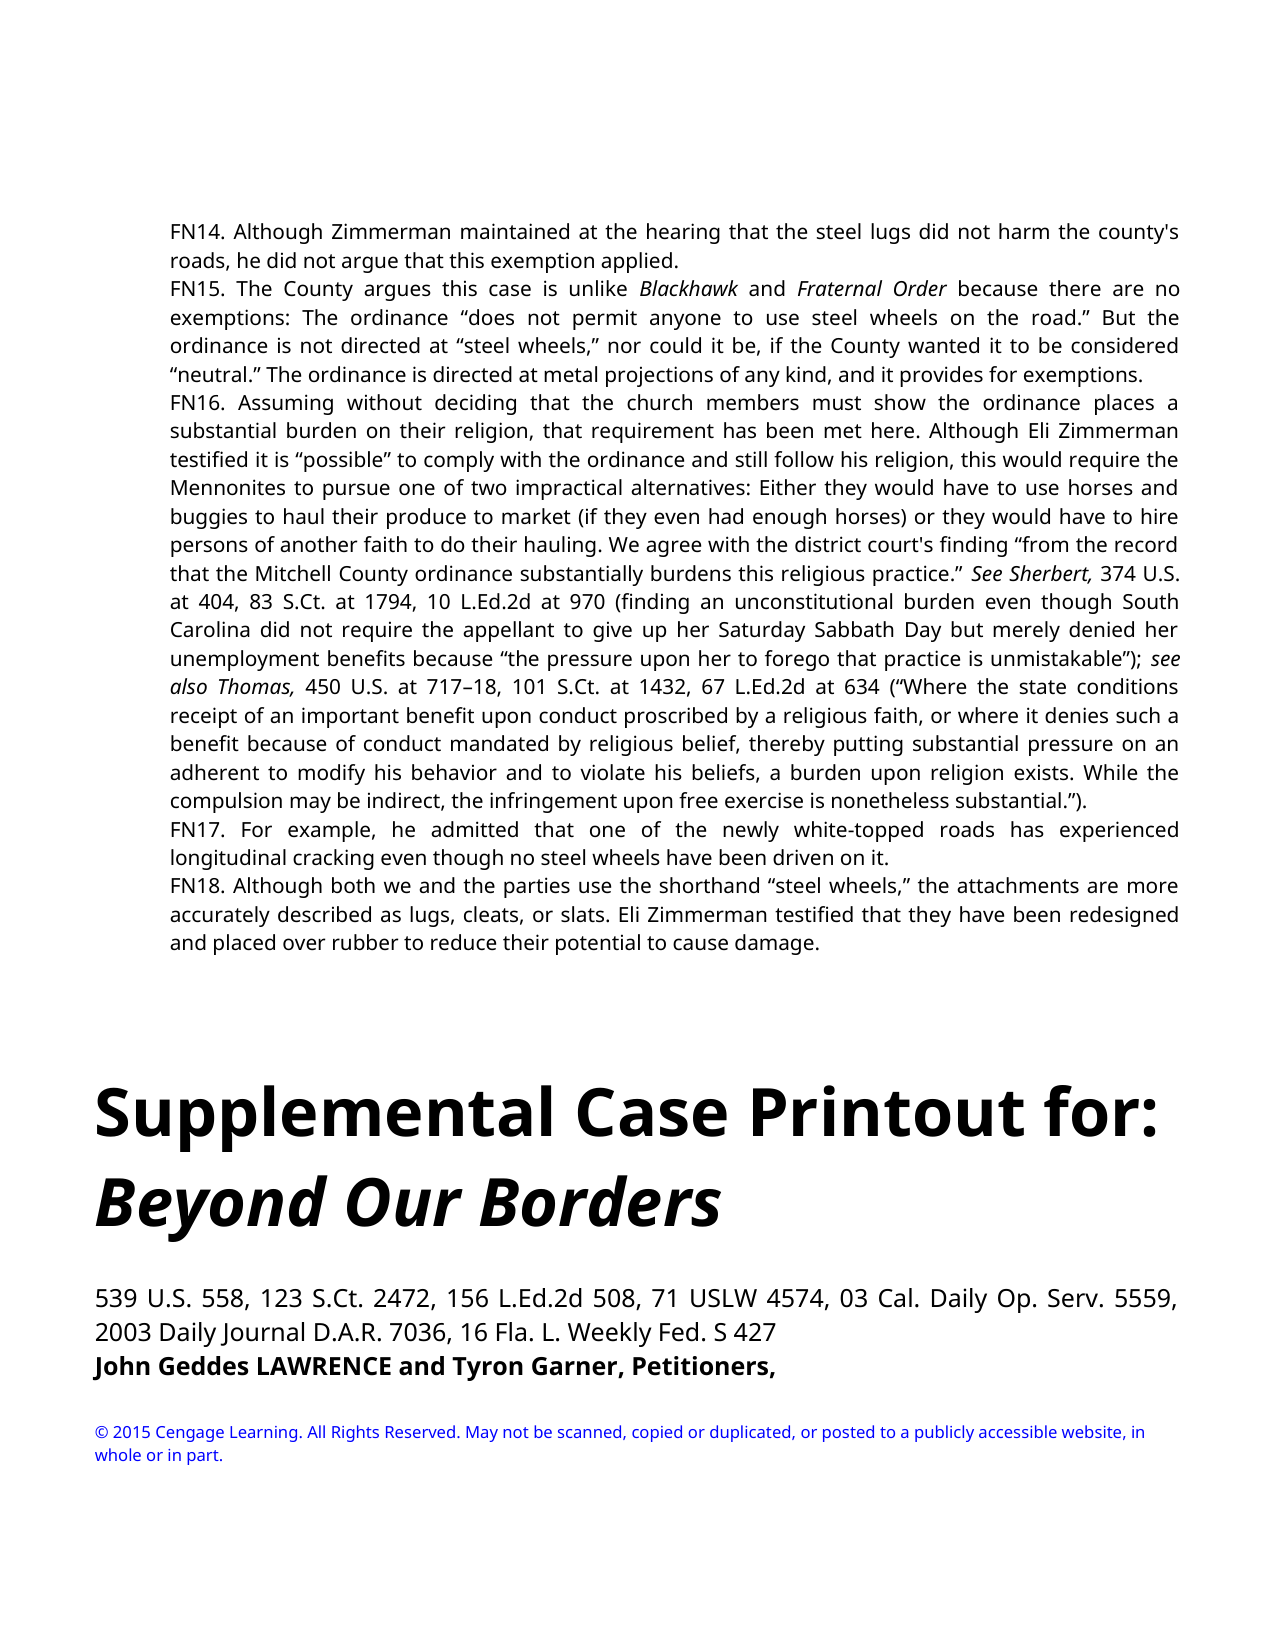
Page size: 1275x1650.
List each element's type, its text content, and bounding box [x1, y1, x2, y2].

text FN14. Although Zimmerman maintained at the hearing that the steel lugs did not harm the county's roads, he did not argue that this exemption applied. [169, 217, 1181, 274]
text John Geddes LAWRENCE and Tyron Garner, Petitioners, [94, 1349, 1181, 1383]
text FN16. Assuming without deciding that the church members must show the ordinance places a substantial burden on their religion, that requirement has been met here. Although Eli Zimmerman testified it is “possible” to comply with the ordinance and still follow his religion, this would require the Mennonites to pursue one of two impractical alternatives: Either they would have to use horses and buggies to haul their produce to market (if they even had enough horses) or they would have to hire persons of another faith to do their hauling. We agree with the district court's finding “from the record that the Mitchell County ordinance substantially burdens this religious practice.” See Sherbert, 374 U.S. at 404, 83 S.Ct. at 1794, 10 L.Ed.2d at 970 (finding an unconstitutional burden even though South Carolina did not require the appellant to give up her Saturday Sabbath Day but merely denied her unemployment benefits because “the pressure upon her to forego that practice is unmistakable”); see also Thomas, 450 U.S. at 717–18, 101 S.Ct. at 1432, 67 L.Ed.2d at 634 (“Where the state conditions receipt of an important benefit upon conduct proscribed by a religious faith, or where it denies such a benefit because of conduct mandated by religious belief, thereby putting substantial pressure on an adherent to modify his behavior and to violate his beliefs, a burden upon religion exists. While the compulsion may be indirect, the infringement upon free exercise is nonetheless substantial.”). [169, 388, 1181, 815]
text 539 U.S. 558, 123 S.Ct. 2472, 156 L.Ed.2d 508, 71 USLW 4574, 03 Cal. Daily Op. Serv. 5559, 2003 Daily Journal D.A.R. 7036, 16 Fla. L. Weekly Fed. S 427 [94, 1281, 1181, 1349]
text FN15. The County argues this case is unlike Blackhawk and Fraternal Order because there are no exemptions: The ordinance “does not permit anyone to use steel wheels on the road.” But the ordinance is not directed at “steel wheels,” nor could it be, if the County wanted it to be considered “neutral.” The ordinance is directed at metal projections of any kind, and it provides for exemptions. [169, 274, 1181, 388]
text Supplemental Case Printout for: Beyond Our Borders [94, 1065, 1181, 1246]
text FN18. Although both we and the parties use the shorthand “steel wheels,” the attachments are more accurately described as lugs, cleats, or slats. Eli Zimmerman testified that they have been redesigned and placed over rubber to reduce their potential to cause damage. [169, 872, 1181, 957]
text FN17. For example, he admitted that one of the newly white-topped roads has experienced longitudinal cracking even though no steel wheels have been driven on it. [169, 815, 1181, 872]
